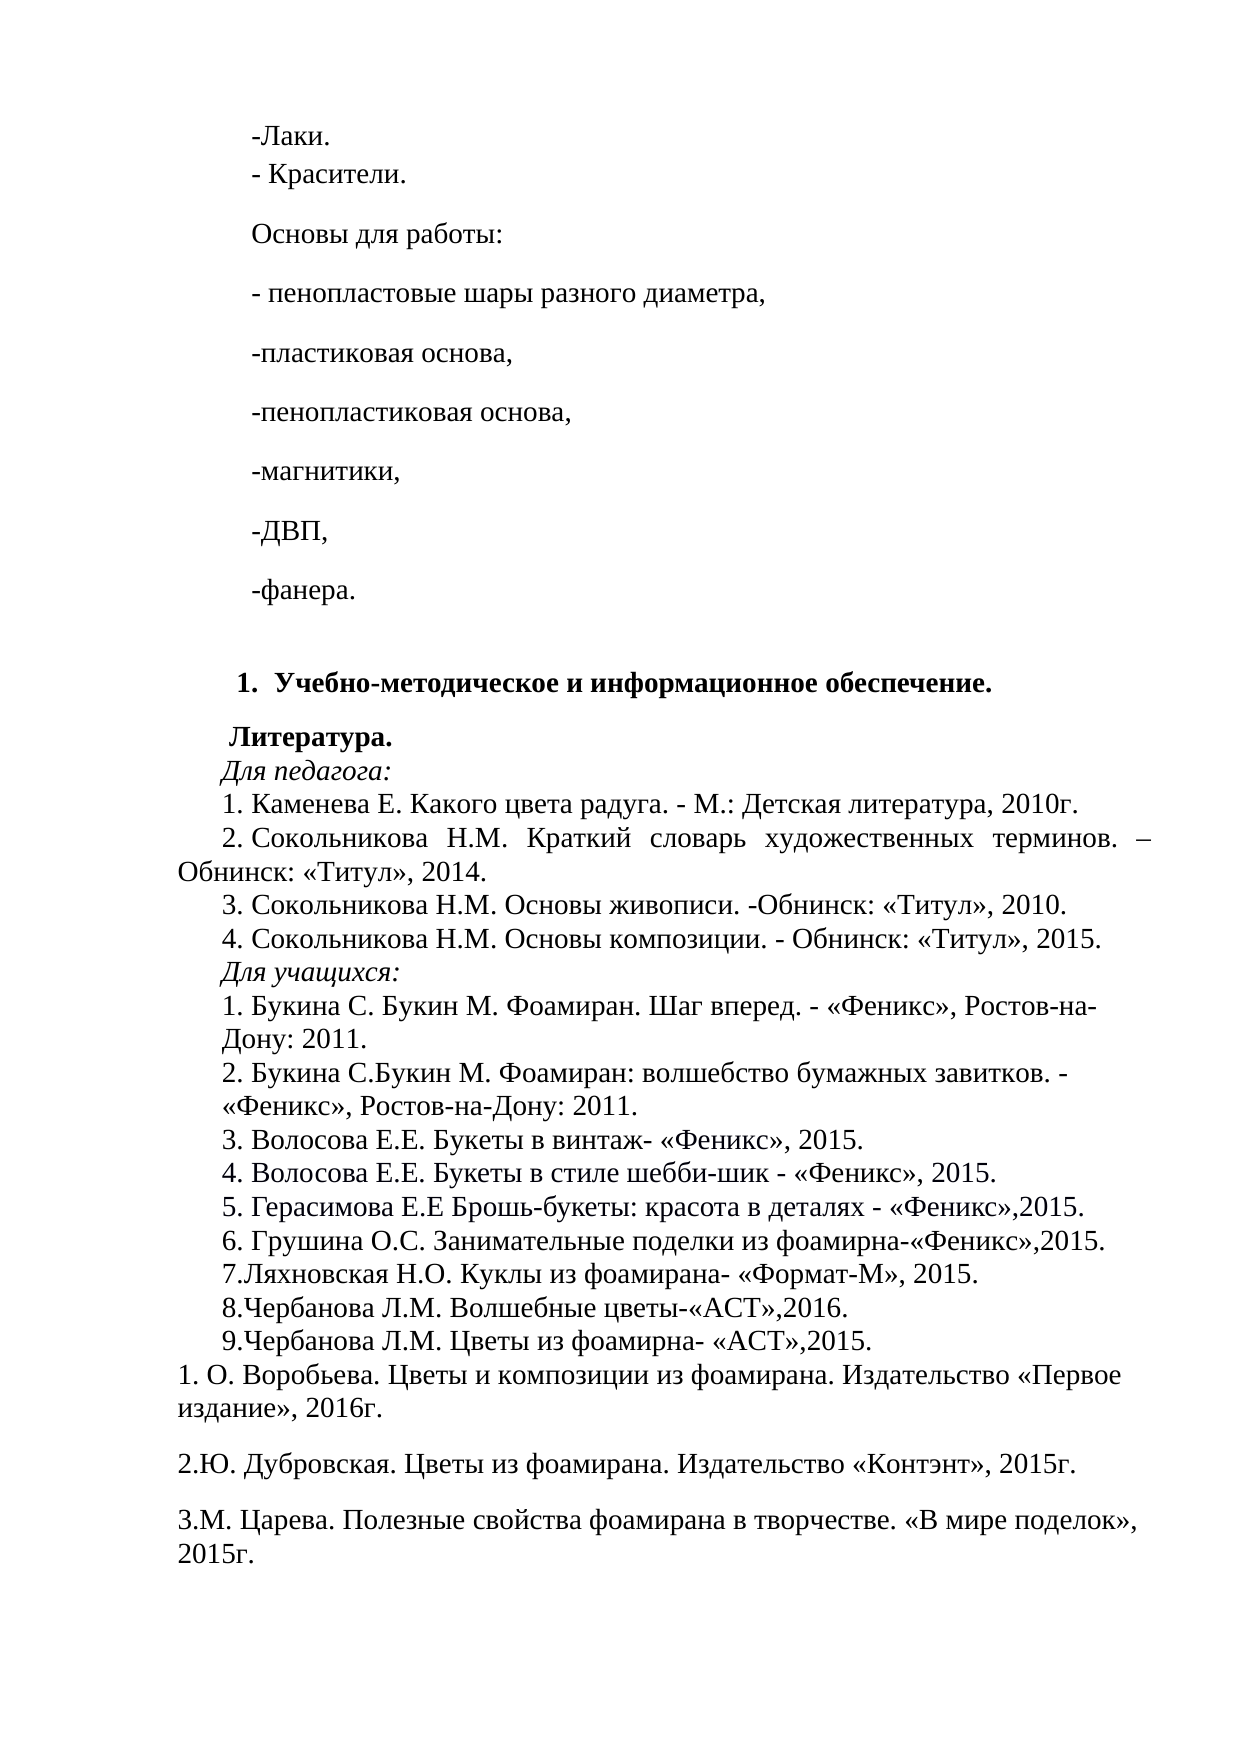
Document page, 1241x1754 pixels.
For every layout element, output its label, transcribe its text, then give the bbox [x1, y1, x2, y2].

text «Феникс», Ростов-на-Дону: 2011. [177, 1088, 1152, 1122]
text -ДВП, [177, 513, 1152, 546]
text Для учащихся: [177, 954, 1152, 988]
text Основы для работы: [177, 216, 1152, 249]
list Сокольникова Н.М. Краткий словарь художественных терминов. – Обнинск: «Титул», 2014. [177, 820, 1152, 887]
text 2. Букина С.Букин М. Фоамиран: волшебство бумажных завитков. - [177, 1055, 1152, 1088]
text -фанера. [177, 572, 1152, 606]
list Сокольникова Н.М. Основы композиции. - Обнинск: «Титул», 2015. [177, 921, 1152, 954]
text 9.Чербанова Л.М. Цветы из фоамирна- «АСТ»,2015. [177, 1323, 1152, 1357]
text 3.М. Царева. Полезные свойства фоамирана в творчестве. «В мире поделок», 2015г. [177, 1502, 1152, 1569]
text Для педагога: [177, 753, 1152, 787]
text 7.Ляхновская Н.О. Куклы из фоамирана- «Формат-М», 2015. [177, 1256, 1152, 1290]
text 3. Волосова Е.Е. Букеты в винтаж- «Феникс», 2015. [177, 1122, 1152, 1156]
text - пенопластовые шары разного диаметра, [177, 275, 1152, 309]
text 6. Грушина О.С. Занимательные поделки из фоамирна-«Феникс»,2015. [177, 1223, 1152, 1256]
text 4. Волосова Е.Е. Букеты в стиле шебби-шик - «Феникс», 2015. [177, 1156, 1152, 1189]
list Учебно-методическое и информационное обеспечение. [236, 665, 1152, 699]
text -Лаки. - Красители. [251, 118, 1152, 190]
text 1. О. Воробьева. Цветы и композиции из фоамирана. Издательство «Первое издание», 2016г. [177, 1357, 1152, 1424]
text 1. Букина С. Букин М. Фоамиран. Шаг вперед. - «Феникс», Ростов-на- [177, 988, 1152, 1021]
text -пенопластиковая основа, [177, 394, 1152, 428]
text 5. Герасимова Е.Е Брошь-букеты: красота в деталях - «Феникс»,2015. [177, 1189, 1152, 1223]
text Дону: 2011. [177, 1021, 1152, 1055]
list Каменева Е. Какого цвета радуга. - М.: Детская литература, 2010г. [177, 787, 1152, 820]
text 8.Чербанова Л.М. Волшебные цветы-«АСТ»,2016. [177, 1290, 1152, 1323]
text 2.Ю. Дубровская. Цветы из фоамирана. Издательство «Контэнт», 2015г. [177, 1446, 1152, 1480]
text Литература. [177, 719, 1152, 753]
text -пластиковая основа, [177, 335, 1152, 368]
text -магнитики, [177, 453, 1152, 487]
list Сокольникова Н.М. Основы живописи. -Обнинск: «Титул», 2010. [177, 887, 1152, 921]
